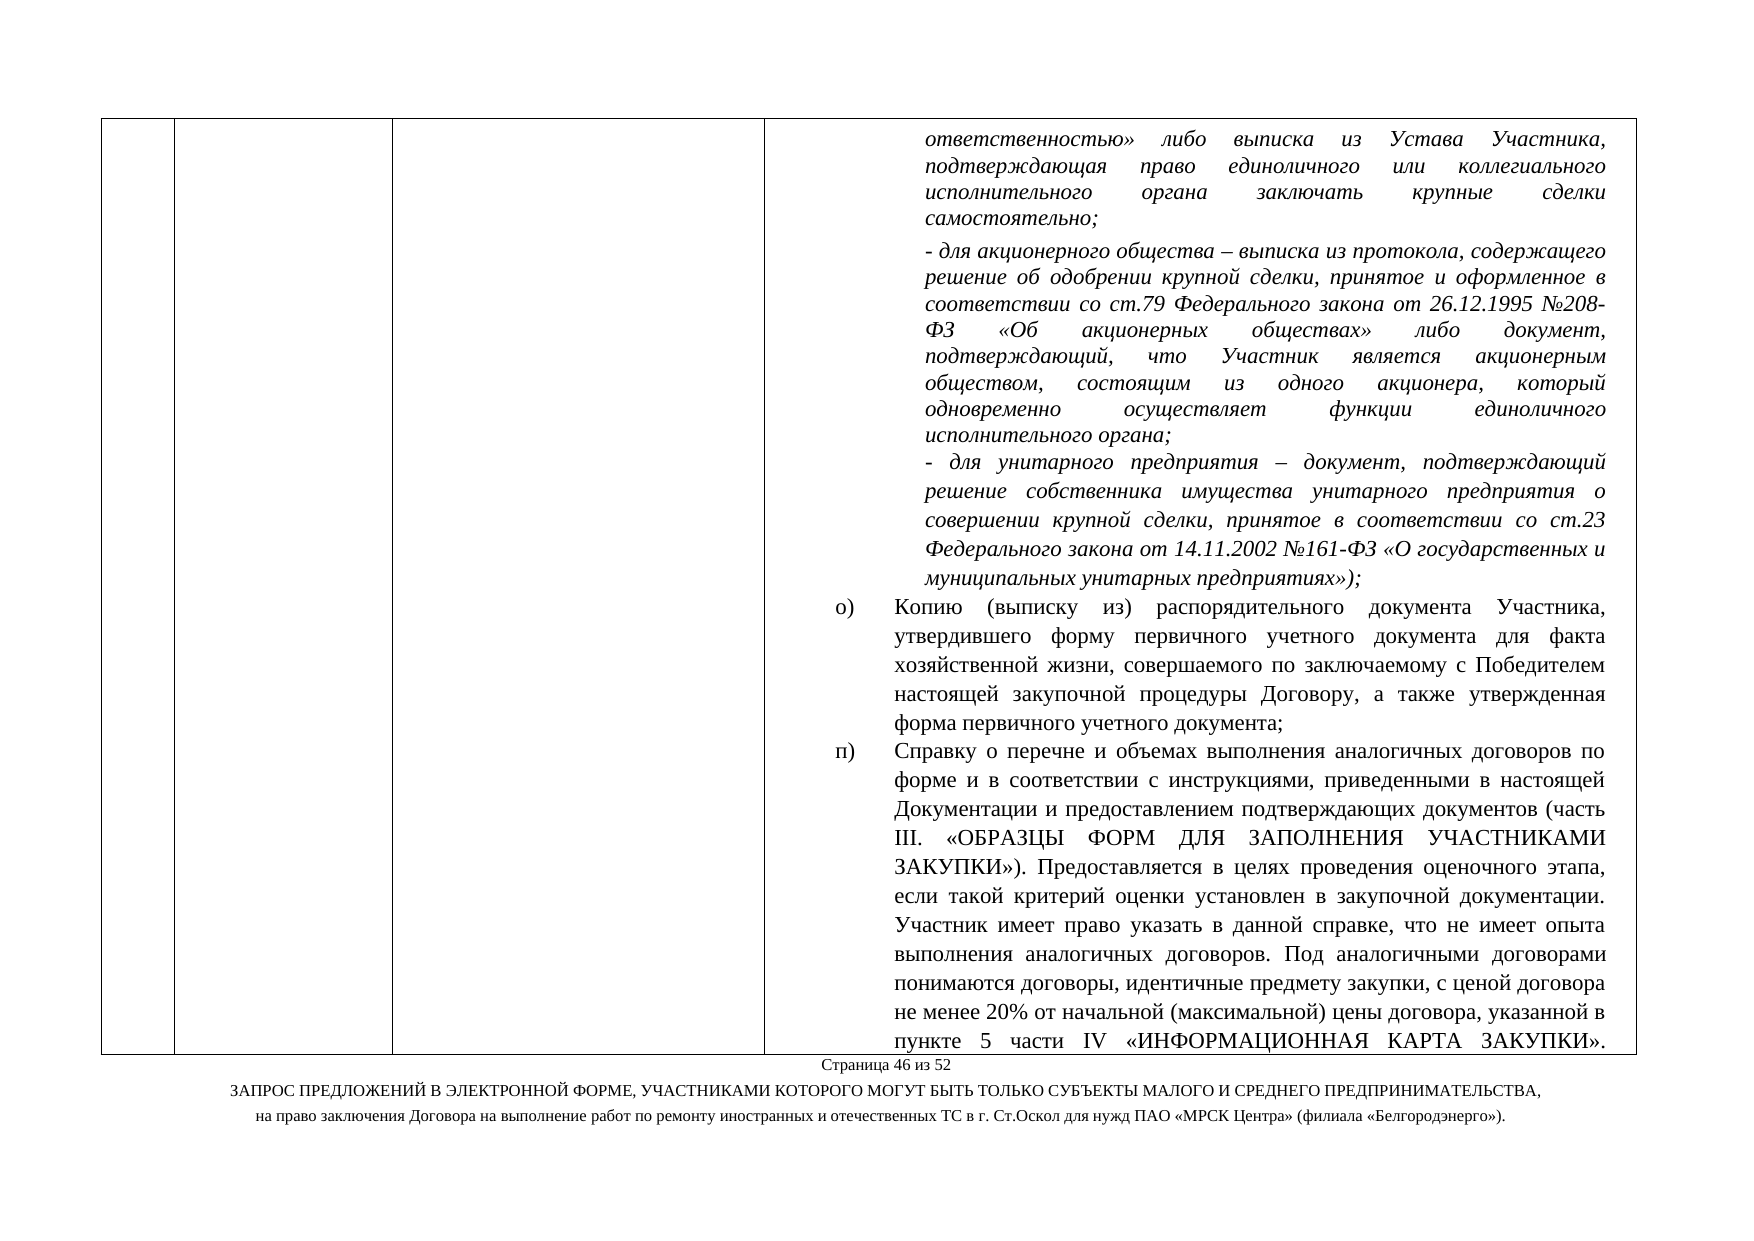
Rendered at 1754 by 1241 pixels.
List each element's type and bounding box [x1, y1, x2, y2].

table_cell [765, 119, 1636, 1053]
table_cell [175, 119, 392, 1053]
table_cell [102, 119, 174, 1053]
table_cell [393, 119, 764, 1053]
